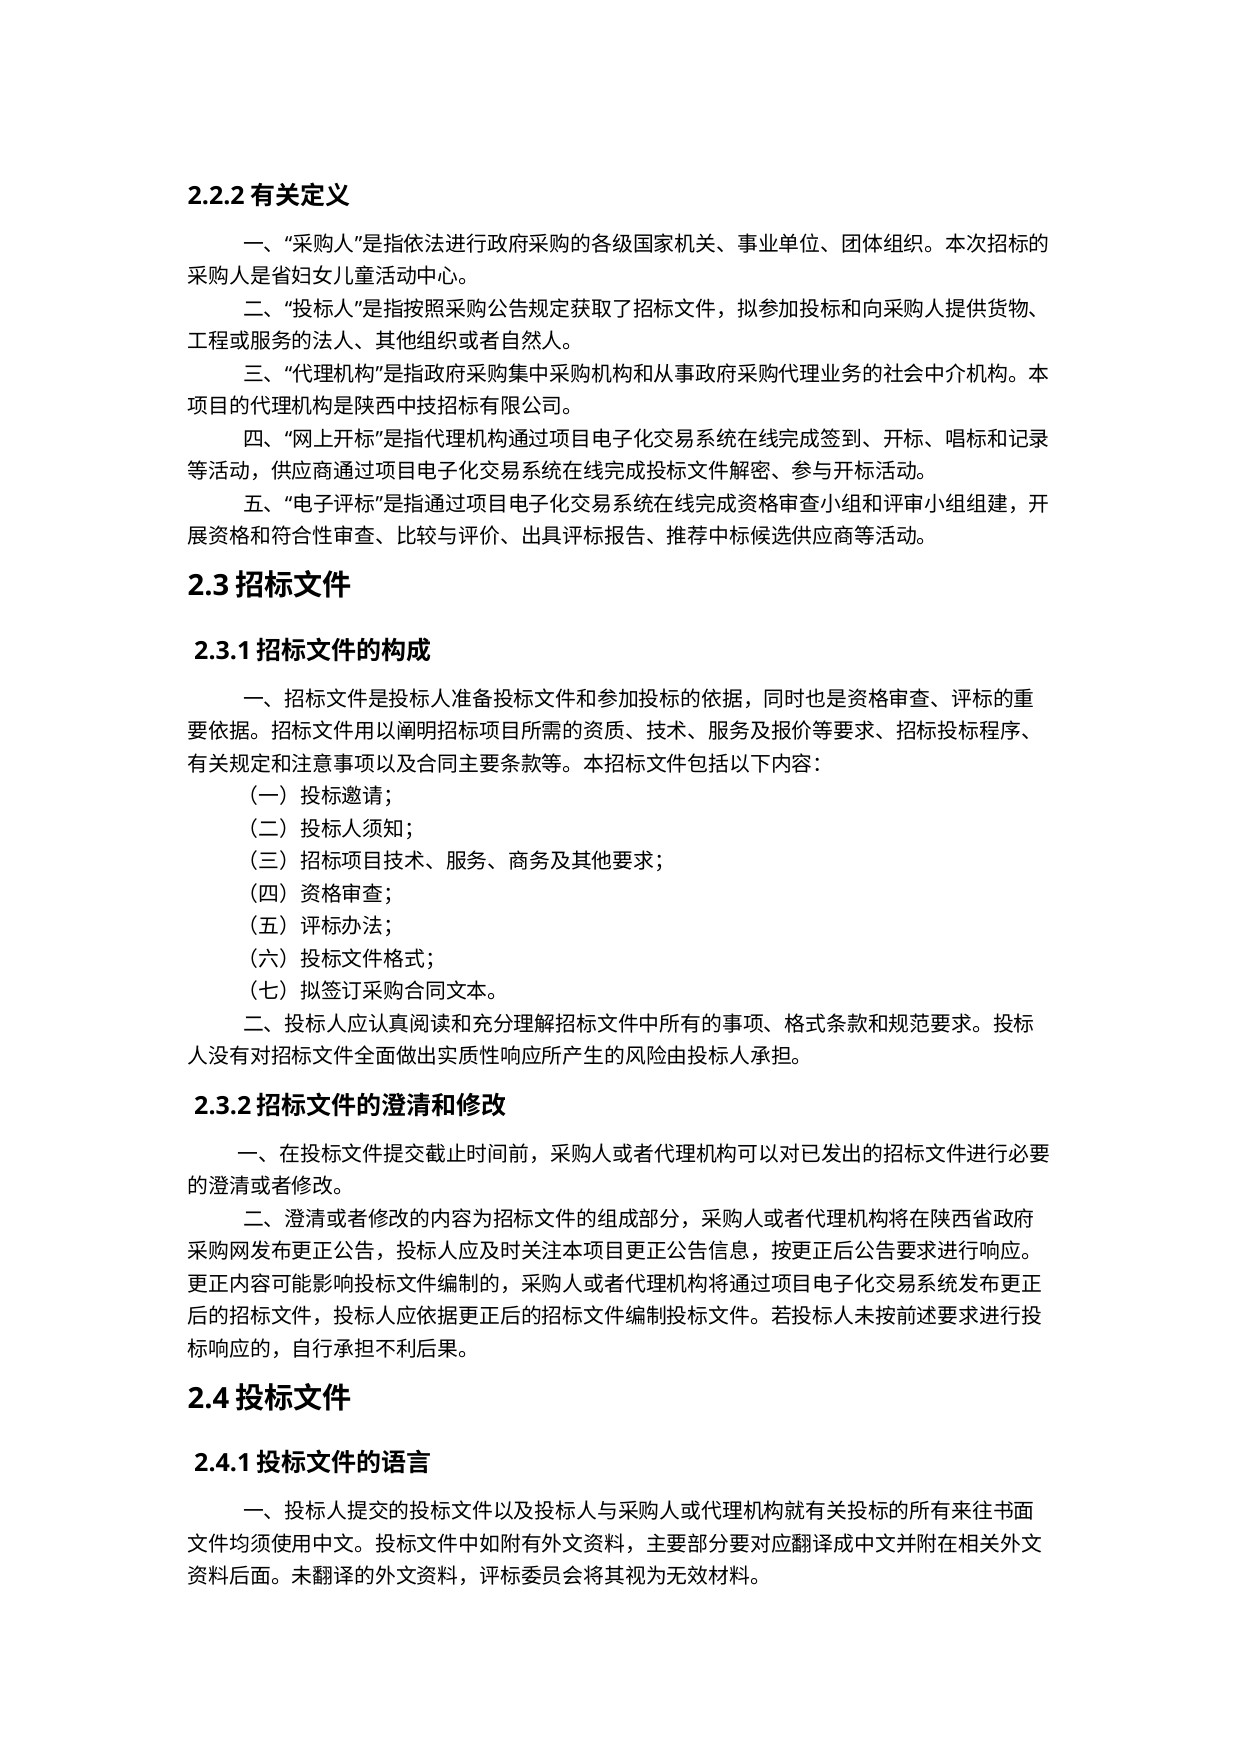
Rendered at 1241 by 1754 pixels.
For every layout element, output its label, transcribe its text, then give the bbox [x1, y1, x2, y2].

text 三、“代理机构”是指政府采购集中采购机构和从事政府采购代理业务的社会中介机构。本项目的代理机构是陕西中技招标有限公司。 [187, 357, 1053, 422]
text 二、“投标人”是指按照采购公告规定获取了招标文件，拟参加投标和向采购人提供货物、工程或服务的法人、其他组织或者自然人。 [187, 292, 1053, 357]
text （三）招标项目技术、服务、商务及其他要求； [187, 844, 1053, 877]
text 二、澄清或者修改的内容为招标文件的组成部分，采购人或者代理机构将在陕西省政府采购网发布更正公告，投标人应及时关注本项目更正公告信息，按更正后公告要求进行响应。更正内容可能影响投标文件编制的，采购人或者代理机构将通过项目电子化交易系统发布更正后的招标文件，投标人应依据更正后的招标文件编制投标文件。若投标人未按前述要求进行投标响应的，自行承担不利后果。 [187, 1202, 1053, 1364]
text （二）投标人须知； [187, 812, 1053, 844]
text （六）投标文件格式； [187, 942, 1053, 974]
text 一、投标人提交的投标文件以及投标人与采购人或代理机构就有关投标的所有来往书面文件均须使用中文。投标文件中如附有外文资料，主要部分要对应翻译成中文并附在相关外文资料后面。未翻译的外文资料，评标委员会将其视为无效材料。 [187, 1494, 1053, 1592]
text 2.4.1投标文件的语言 [187, 1429, 1053, 1494]
text （四）资格审查； [187, 877, 1053, 909]
text 一、招标文件是投标人准备投标文件和参加投标的依据，同时也是资格审查、评标的重要依据。招标文件用以阐明招标项目所需的资质、技术、服务及报价等要求、招标投标程序、有关规定和注意事项以及合同主要条款等。本招标文件包括以下内容： [187, 682, 1053, 779]
text 五、“电子评标”是指通过项目电子化交易系统在线完成资格审查小组和评审小组组建，开展资格和符合性审查、比较与评价、出具评标报告、推荐中标候选供应商等活动。 [187, 487, 1053, 552]
text 四、“网上开标”是指代理机构通过项目电子化交易系统在线完成签到、开标、唱标和记录等活动，供应商通过项目电子化交易系统在线完成投标文件解密、参与开标活动。 [187, 422, 1053, 487]
text 2.2.2有关定义 [187, 162, 1053, 227]
text 一、“采购人”是指依法进行政府采购的各级国家机关、事业单位、团体组织。本次招标的采购人是省妇女儿童活动中心。 [187, 227, 1053, 292]
text 二、投标人应认真阅读和充分理解招标文件中所有的事项、格式条款和规范要求。投标人没有对招标文件全面做出实质性响应所产生的风险由投标人承担。 [187, 1007, 1053, 1072]
text 2.3.2招标文件的澄清和修改 [187, 1072, 1053, 1137]
text 2.3.1招标文件的构成 [187, 617, 1053, 682]
text （一）投标邀请； [187, 779, 1053, 812]
text （七）拟签订采购合同文本。 [187, 974, 1053, 1007]
text 2.3招标文件 [187, 552, 1053, 617]
text 2.4投标文件 [187, 1364, 1053, 1429]
text 一、在投标文件提交截止时间前，采购人或者代理机构可以对已发出的招标文件进行必要的澄清或者修改。 [187, 1137, 1053, 1202]
text （五）评标办法； [187, 909, 1053, 942]
